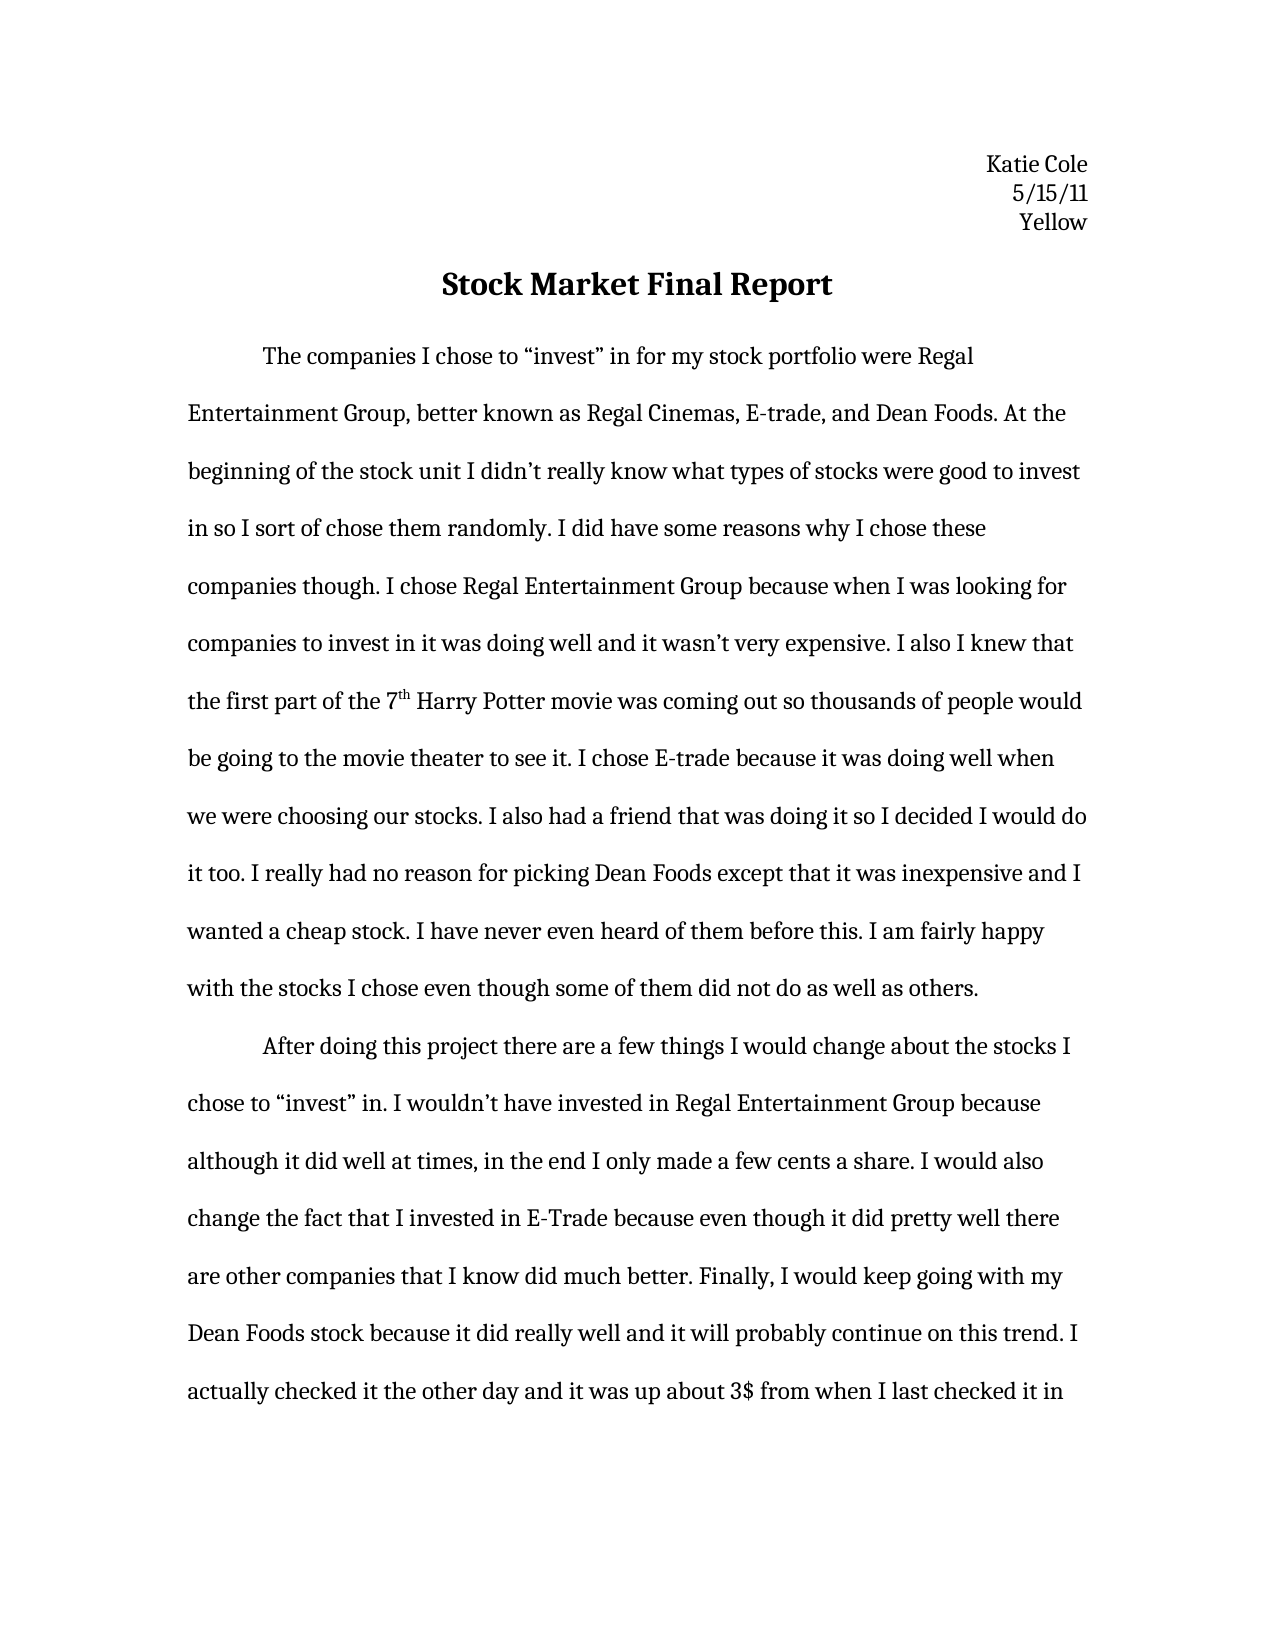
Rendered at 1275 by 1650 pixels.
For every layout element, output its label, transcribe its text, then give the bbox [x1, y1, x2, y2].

text Katie Cole [187, 150, 1087, 179]
text 5/15/11 [187, 179, 1087, 207]
text The companies I chose to “invest” in for my stock portfolio were Regal Entertainment Group, better known as Regal Cinemas, E-trade, and Dean Foods. At the beginning of the stock unit I didn’t really know what types of stocks were good to invest in so I sort of chose them randomly. I did have some reasons why I chose these companies though. I chose Regal Entertainment Group because when I was looking for companies to invest in it was doing well and it wasn’t very expensive. I also I knew that the first part of the 7th Harry Potter movie was coming out so thousands of people would be going to the movie theater to see it. I chose E-trade because it was doing well when we were choosing our stocks. I also had a friend that was doing it so I decided I would do it too. I really had no reason for picking Dean Foods except that it was inexpensive and I wanted a cheap stock. I have never even heard of them before this. I am fairly happy with the stocks I chose even though some of them did not do as well as others. [187, 342, 1087, 1003]
text Yellow [187, 207, 1087, 236]
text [187, 1032, 1087, 1405]
text Stock Market Final Report [187, 265, 1087, 303]
